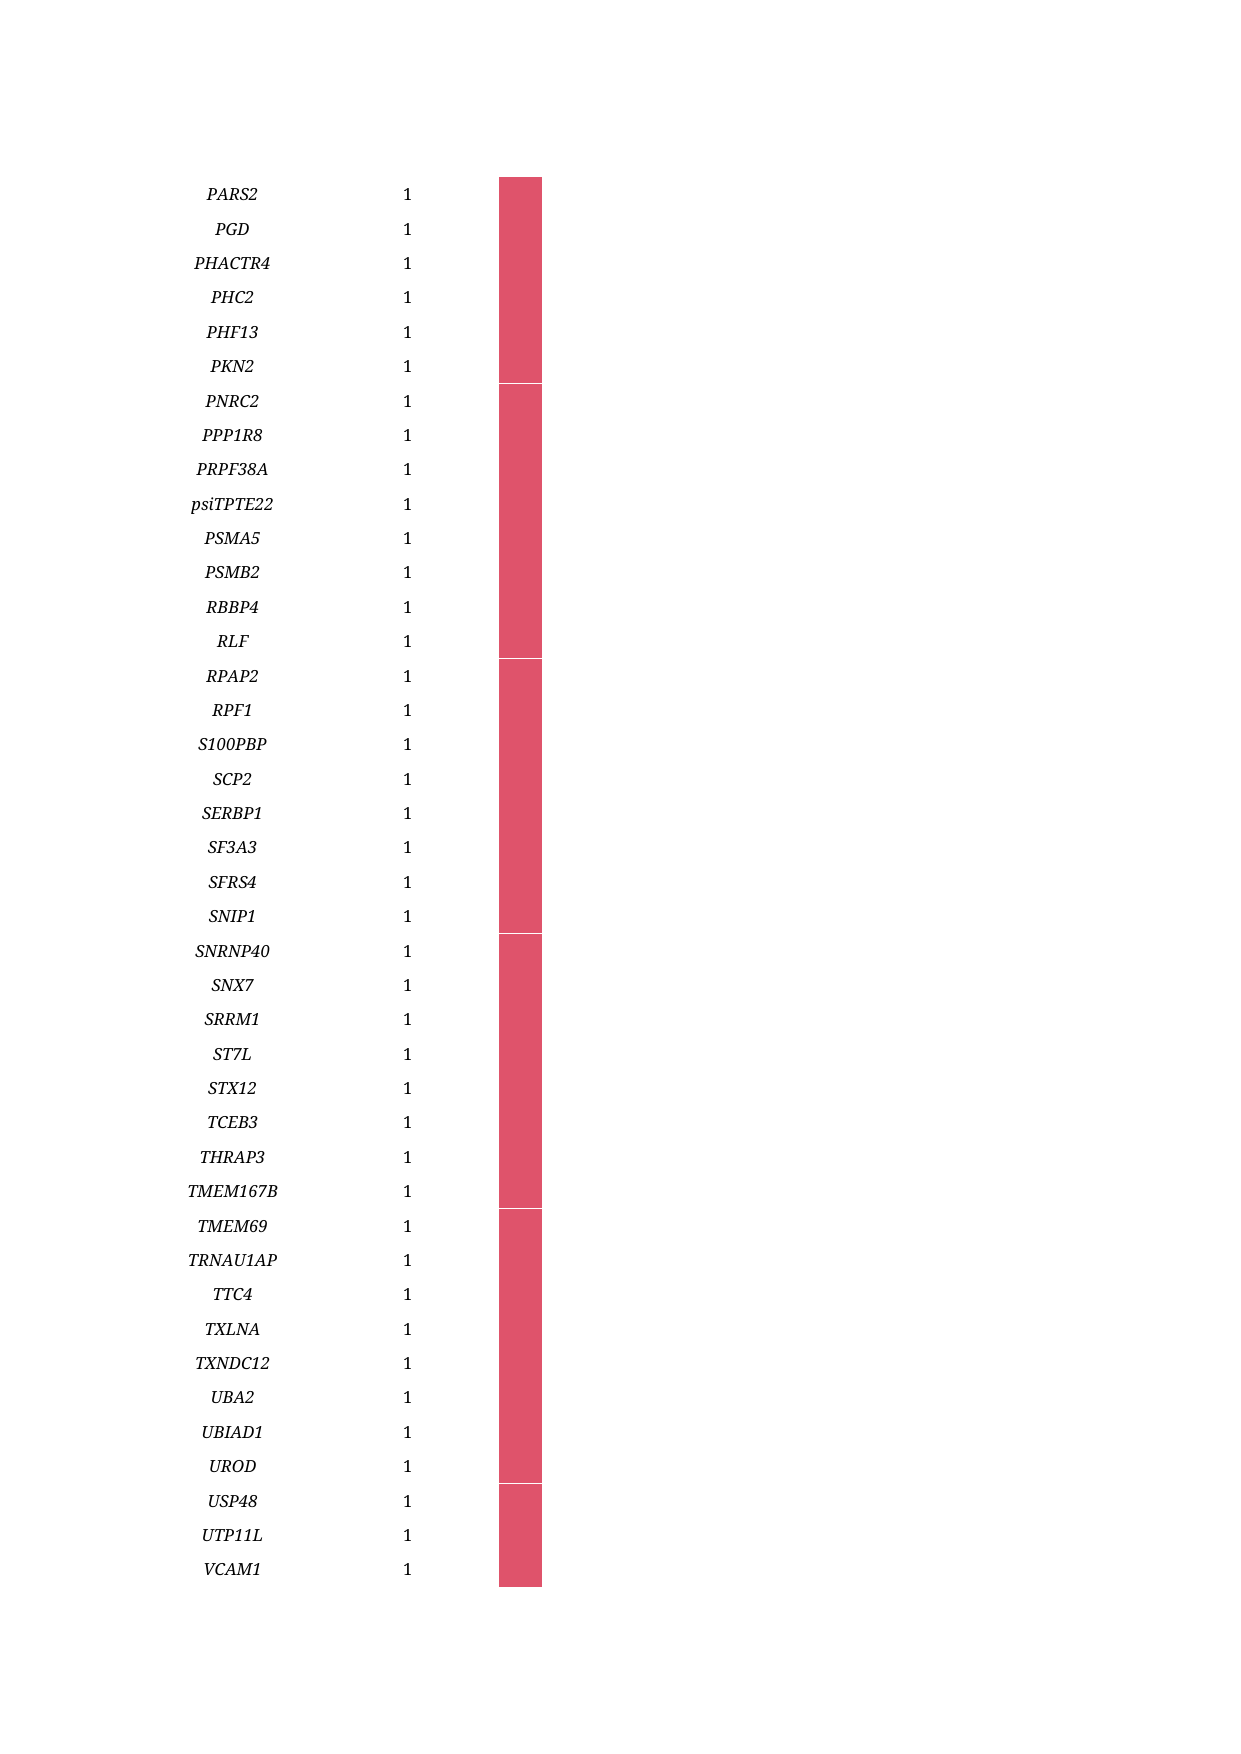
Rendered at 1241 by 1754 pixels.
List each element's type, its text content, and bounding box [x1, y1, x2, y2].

table_cell UBA2 [150, 1380, 317, 1415]
table_cell 1 [317, 865, 498, 899]
table_cell [499, 1415, 542, 1449]
table_cell SNX7 [150, 968, 317, 1002]
table_cell 1 [317, 349, 498, 383]
table_cell 1 [317, 1209, 498, 1243]
table_cell PNRC2 [150, 384, 317, 418]
table_cell 1 [317, 1312, 498, 1346]
table_cell SRRM1 [150, 1002, 317, 1037]
table_cell [499, 521, 542, 555]
table_cell 1 [317, 315, 498, 349]
table_cell [499, 1105, 542, 1140]
table_cell PPP1R8 [150, 418, 317, 452]
table_cell SNIP1 [150, 899, 317, 933]
table_cell PRPF38A [150, 452, 317, 487]
table_cell [499, 1174, 542, 1208]
table_cell psiTPTE22 [150, 487, 317, 521]
table_cell SERBP1 [150, 796, 317, 830]
table_cell PHC2 [150, 280, 317, 315]
table_cell PHF13 [150, 315, 317, 349]
table_cell STX12 [150, 1071, 317, 1105]
table_cell [499, 1209, 542, 1243]
table_cell RPAP2 [150, 659, 317, 693]
table_cell TMEM167B [150, 1174, 317, 1208]
table_cell 1 [317, 555, 498, 590]
table_cell [499, 487, 542, 521]
table_cell SCP2 [150, 762, 317, 796]
table_cell UTP11L [150, 1518, 317, 1552]
table_cell [499, 1071, 542, 1105]
table_cell 1 [317, 796, 498, 830]
table_cell [499, 1449, 542, 1483]
table_cell TXNDC12 [150, 1346, 317, 1380]
table_cell [499, 418, 542, 452]
table_cell RLF [150, 624, 317, 658]
table_cell 1 [317, 1002, 498, 1037]
table_cell PGD [150, 212, 317, 246]
table_cell 1 [317, 177, 498, 212]
table_cell 1 [317, 452, 498, 487]
table_cell [499, 762, 542, 796]
table_cell [499, 1002, 542, 1037]
table_cell TRNAU1AP [150, 1243, 317, 1277]
table_cell [499, 693, 542, 727]
table_cell 1 [317, 1380, 498, 1415]
table_cell [499, 555, 542, 590]
table_cell 1 [317, 246, 498, 280]
table_cell 1 [317, 727, 498, 762]
table_cell [499, 349, 542, 383]
table_cell ST7L [150, 1037, 317, 1071]
table_cell PHACTR4 [150, 246, 317, 280]
table_cell 1 [317, 1277, 498, 1312]
table_cell [499, 796, 542, 830]
table_cell [499, 1346, 542, 1380]
table_cell [499, 899, 542, 933]
table_cell 1 [317, 280, 498, 315]
table_cell TXLNA [150, 1312, 317, 1346]
table_cell 1 [317, 968, 498, 1002]
table_cell [499, 384, 542, 418]
table_cell SFRS4 [150, 865, 317, 899]
table_cell 1 [317, 418, 498, 452]
table_cell [499, 624, 542, 658]
table_cell [499, 590, 542, 624]
table_cell 1 [317, 1484, 498, 1518]
table_cell [499, 1484, 542, 1518]
table_cell 1 [317, 1449, 498, 1483]
table_cell 1 [317, 487, 498, 521]
table_cell 1 [317, 1346, 498, 1380]
table_cell 1 [317, 1552, 498, 1587]
table_cell [499, 177, 542, 212]
table_cell 1 [317, 624, 498, 658]
table_cell [499, 968, 542, 1002]
table_cell 1 [317, 830, 498, 865]
table_cell [499, 659, 542, 693]
table_cell [499, 1277, 542, 1312]
table_cell 1 [317, 1140, 498, 1174]
table_cell 1 [317, 590, 498, 624]
table_cell TTC4 [150, 1277, 317, 1312]
table_cell [499, 934, 542, 968]
table_cell 1 [317, 659, 498, 693]
table_cell [499, 830, 542, 865]
table_cell UBIAD1 [150, 1415, 317, 1449]
table_cell PKN2 [150, 349, 317, 383]
table_cell 1 [317, 1243, 498, 1277]
table_cell SF3A3 [150, 830, 317, 865]
table_cell PSMA5 [150, 521, 317, 555]
table_cell [499, 315, 542, 349]
table_cell [499, 452, 542, 487]
table_cell 1 [317, 1037, 498, 1071]
table_cell SNRNP40 [150, 934, 317, 968]
table_cell [499, 865, 542, 899]
table_cell 1 [317, 212, 498, 246]
table_cell [499, 1243, 542, 1277]
table_cell [499, 212, 542, 246]
table_cell PARS2 [150, 177, 317, 212]
table_cell [499, 1380, 542, 1415]
table_cell 1 [317, 384, 498, 418]
table_cell [499, 1552, 542, 1587]
table_cell VCAM1 [150, 1552, 317, 1587]
table_cell S100PBP [150, 727, 317, 762]
table_cell 1 [317, 1105, 498, 1140]
table_cell [499, 1140, 542, 1174]
table_cell [499, 280, 542, 315]
table_cell TMEM69 [150, 1209, 317, 1243]
table_cell [499, 1518, 542, 1552]
table_cell 1 [317, 693, 498, 727]
table_cell 1 [317, 899, 498, 933]
table_cell 1 [317, 1518, 498, 1552]
table_cell 1 [317, 521, 498, 555]
table_cell 1 [317, 1174, 498, 1208]
table_cell UROD [150, 1449, 317, 1483]
table_cell 1 [317, 1071, 498, 1105]
table_cell PSMB2 [150, 555, 317, 590]
table_cell RPF1 [150, 693, 317, 727]
table_cell 1 [317, 762, 498, 796]
table_cell 1 [317, 1415, 498, 1449]
table_cell [499, 1037, 542, 1071]
table_cell [499, 246, 542, 280]
table_cell [499, 727, 542, 762]
table_cell [499, 1312, 542, 1346]
table_cell 1 [317, 934, 498, 968]
table_cell THRAP3 [150, 1140, 317, 1174]
table_cell RBBP4 [150, 590, 317, 624]
table_cell TCEB3 [150, 1105, 317, 1140]
table_cell USP48 [150, 1484, 317, 1518]
